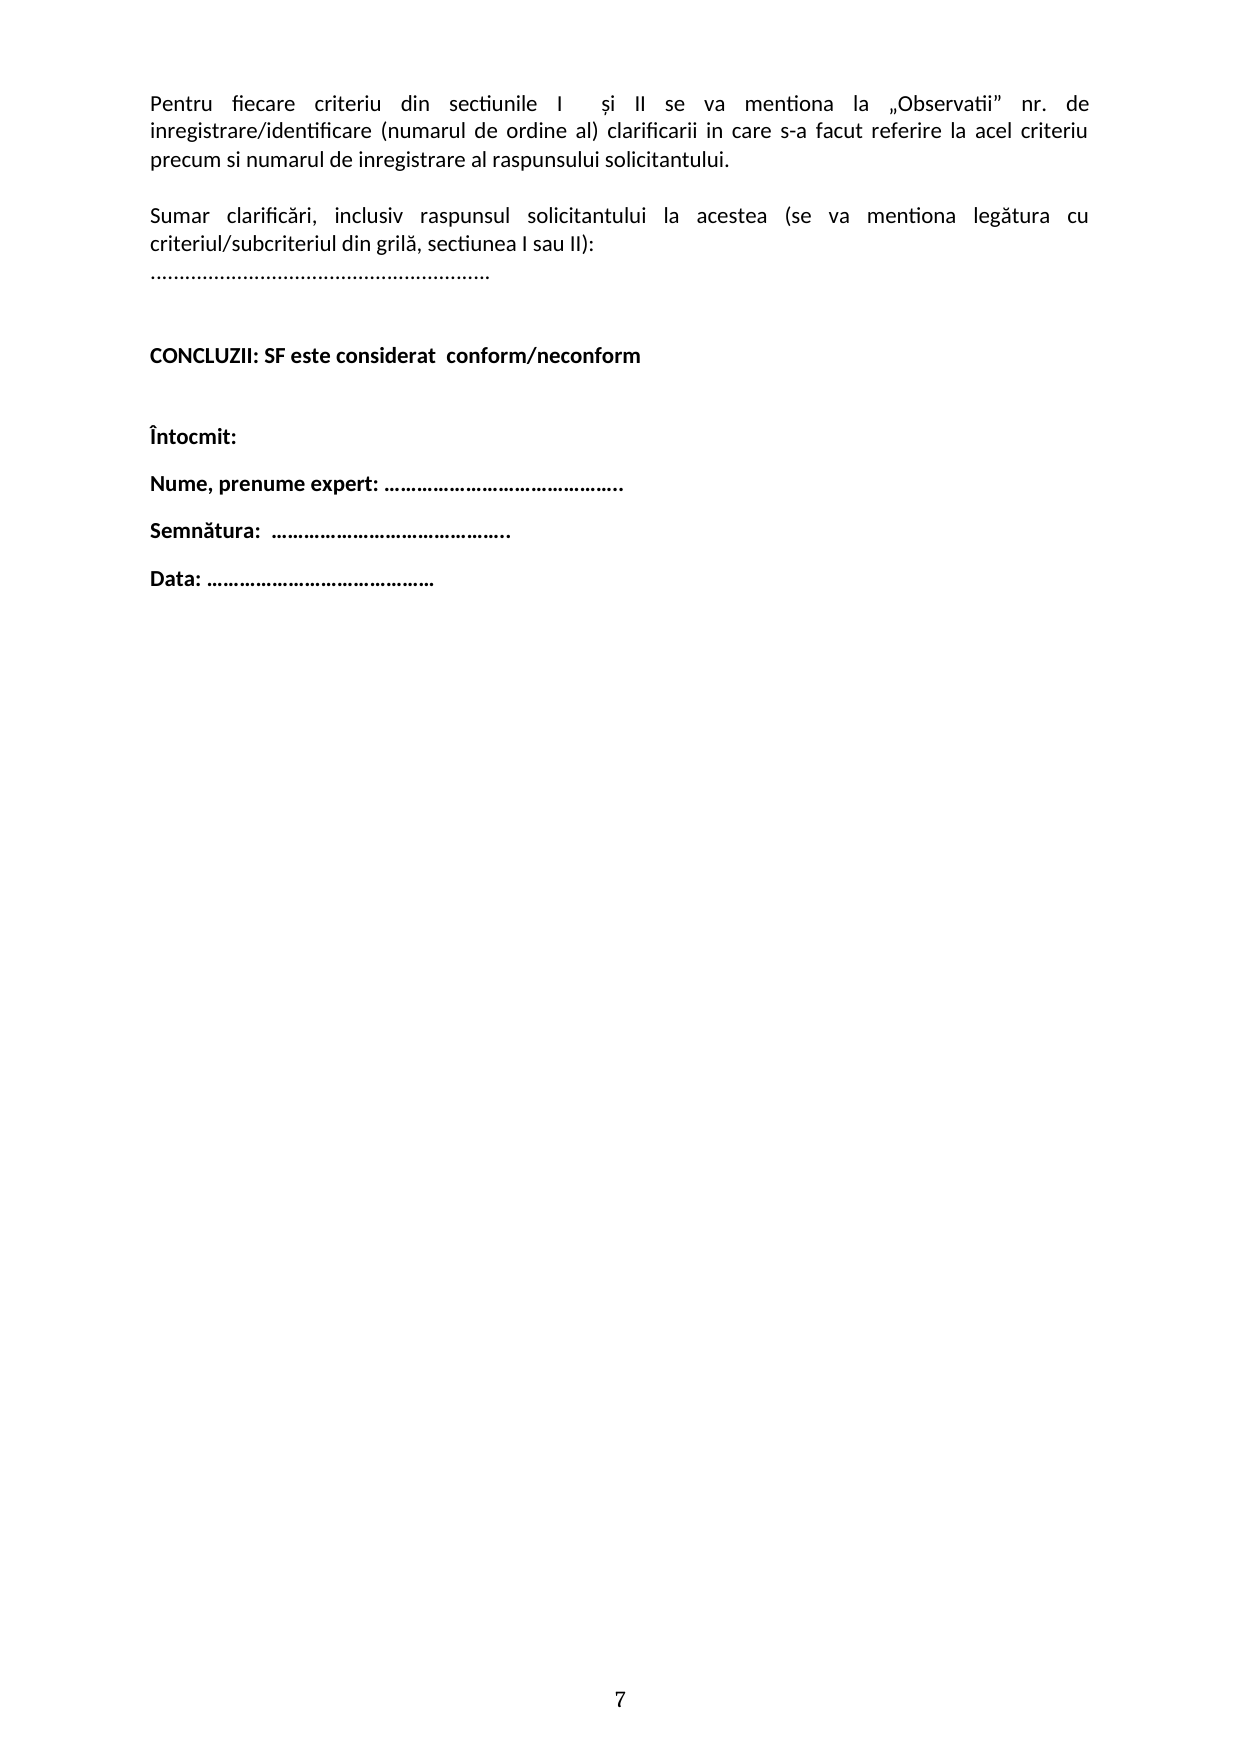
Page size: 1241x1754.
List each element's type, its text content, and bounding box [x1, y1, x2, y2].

text Pentru fiecare criteriu din sectiunile I și II se va mentiona la „Observatii” nr. de inregistrare/identificare (numarul de ordine al) clarificarii in care s-a facut referire la acel criteriu precum si numarul de inregistrare al raspunsului solicitantului. [150, 89, 1090, 173]
text Semnătura: …………………………………….. [150, 517, 1090, 545]
text ........................................................... [150, 257, 1090, 285]
text CONCLUZII: SF este considerat conform/neconform [150, 341, 1090, 369]
text Data: …………………………………… [150, 564, 1090, 592]
text Întocmit: [150, 422, 1090, 450]
text Nume, prenume expert: …………………………………….. [150, 469, 1090, 497]
text Sumar clarificări, inclusiv raspunsul solicitantului la acestea (se va mentiona legătura cu criteriul/subcriteriul din grilă, sectiunea I sau II): [150, 201, 1090, 257]
